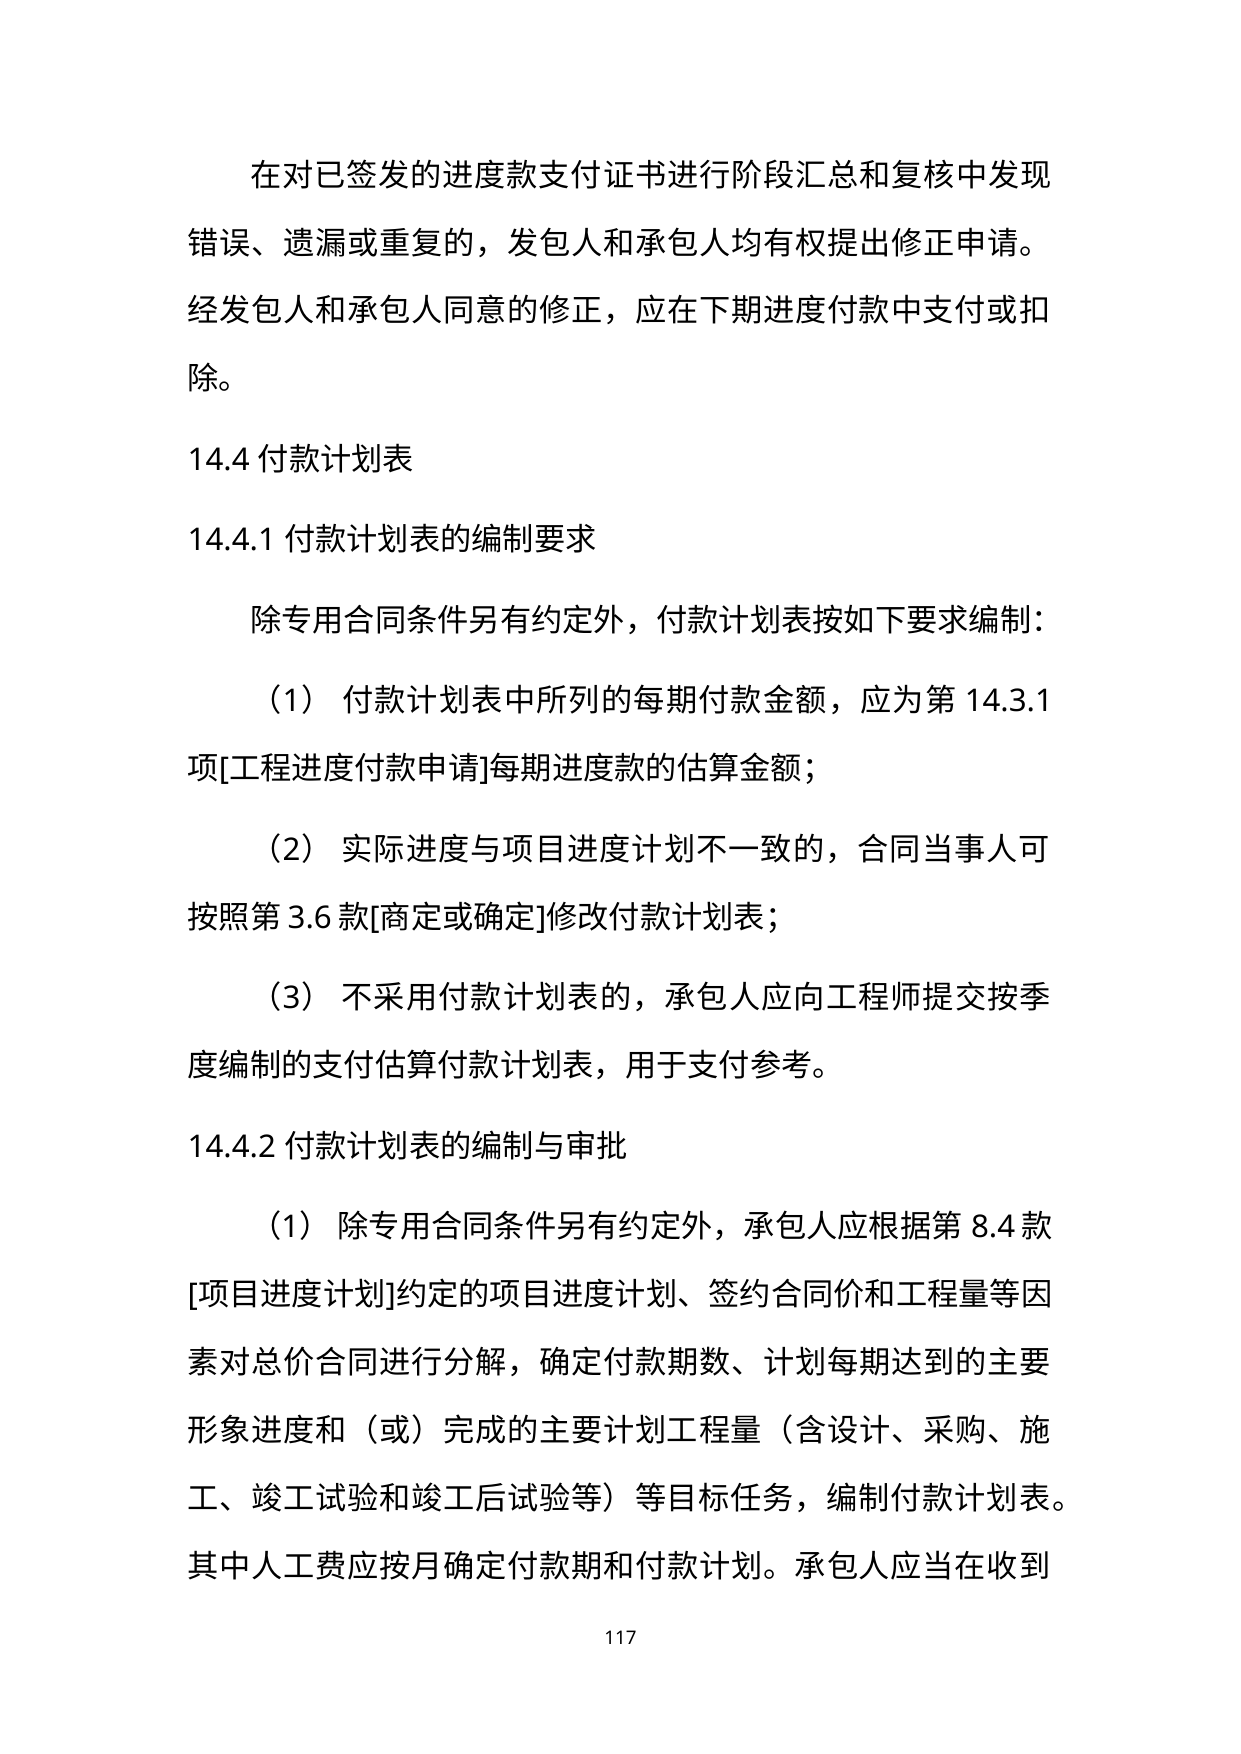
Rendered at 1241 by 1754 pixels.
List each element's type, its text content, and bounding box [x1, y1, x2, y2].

text 在对已签发的进度款支付证书进行阶段汇总和复核中发现错误、遗漏或重复的，发包人和承包人均有权提出修正申请。经发包人和承包人同意的修正，应在下期进度付款中支付或扣除。 [187, 150, 1053, 399]
list 14.4.1 付款计划表的编制要求 [187, 514, 1053, 560]
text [187, 1202, 1053, 1586]
text （3） 不采用付款计划表的，承包人应向工程师提交按季度编制的支付估算付款计划表，用于支付参考。 [187, 973, 1053, 1086]
list 14.4.2 付款计划表的编制与审批 [187, 1121, 1053, 1166]
text 除专用合同条件另有约定外，付款计划表按如下要求编制： [187, 595, 1053, 640]
text （2） 实际进度与项目进度计划不一致的，合同当事人可按照第3.6款[商定或确定]修改付款计划表； [187, 824, 1053, 937]
text （1） 付款计划表中所列的每期付款金额，应为第14.3.1项[工程进度付款申请]每期进度款的估算金额； [187, 675, 1053, 789]
list 14.4 付款计划表 [187, 434, 1053, 479]
